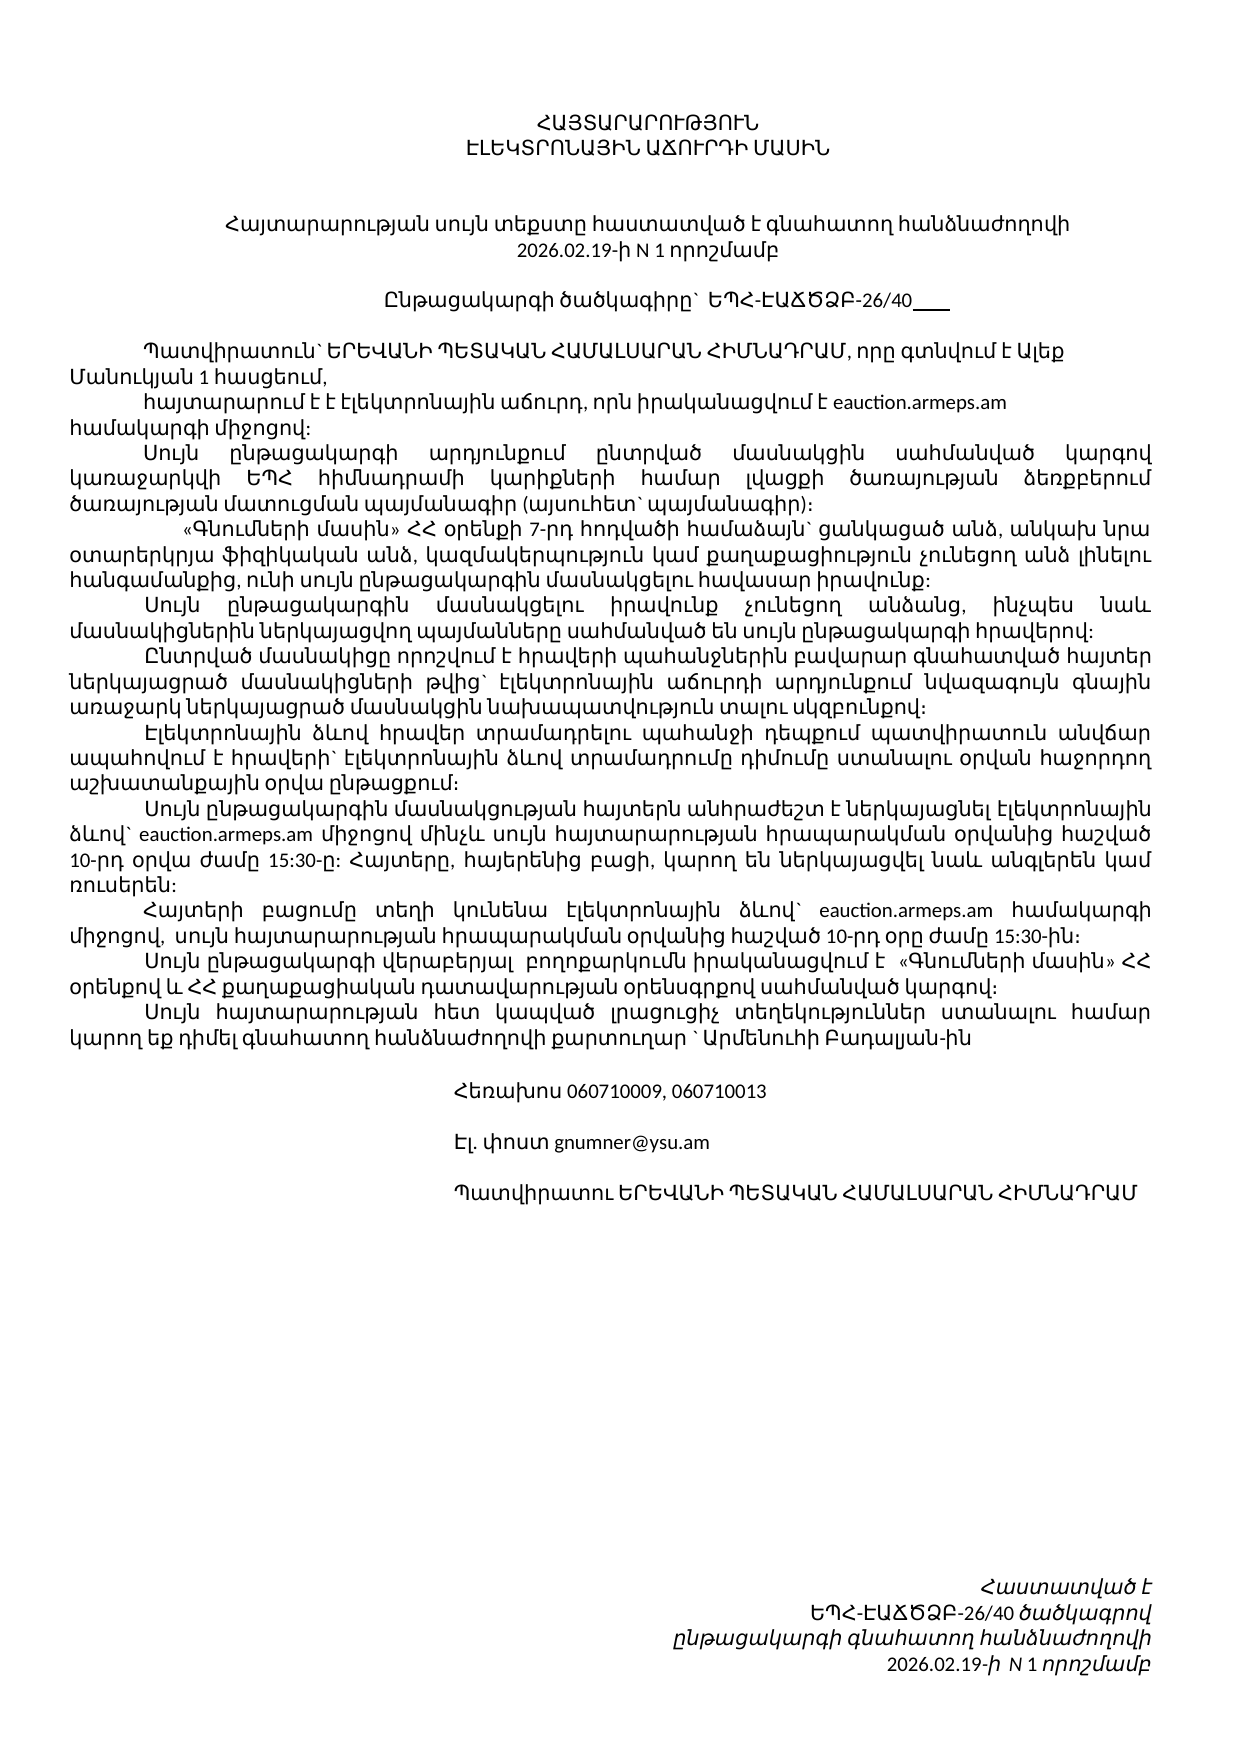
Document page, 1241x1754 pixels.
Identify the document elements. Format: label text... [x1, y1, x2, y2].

text Ընտրված մասնակիցը որոշվում է հրավերի պահանջներին բավարար գնահատված հայտեր ներկայացրած մասնակիցների թվից` էլեկտրոնային աճուրդի արդյունքում նվազագույն գնային առաջարկ ներկայացրած մասնակցին նախապատվություն տալու սկզբունքով։ [69, 643, 1152, 720]
text Սույն ընթացակարգի արդյունքում ընտրված մասնակցին սահմանված կարգով կառաջարկվի ԵՊՀ հիմնադրամի կարիքների համար լվացքի ծառայության ձեռքբերում ծառայության մատուցման պայմանագիր (այսուհետ` պայմանագիր)։ [69, 440, 1152, 516]
text ԵՊՀ-ԷԱՃԾՁԲ-26/40 ծածկագրով [69, 1600, 1152, 1625]
text Պատվիրատուն` ԵՐԵՎԱՆԻ ՊԵՏԱԿԱՆ ՀԱՄԱԼՍԱՐԱՆ ՀԻՄՆԱԴՐԱՄ, որը գտնվում է Ալեք Մանուկյան 1 հասցեում, [69, 338, 1152, 389]
text Սույն ընթացակարգին մասնակցության հայտերն անհրաժեշտ է ներկայացնել էլեկտրոնային ձևով` eauction.armeps.am միջոցով մինչև սույն հայտարարության հրապարակման օրվանից հաշված 10-րդ օրվա ժամը 15:30-ը: Հայտերը, հայերենից բացի, կարող են ներկայացվել նաև անգլերեն կամ ռուսերեն: [69, 796, 1152, 898]
text ՀԱՅՏԱՐԱՐՈՒԹՅՈՒՆ [69, 110, 1152, 135]
text հայտարարում է է էլեկտրոնային աճուրդ, որն իրականացվում է eauction.armeps.am համակարգի միջոցով: [69, 389, 1152, 440]
text Էլեկտրոնային ձևով հրավեր տրամադրելու պահանջի դեպքում պատվիրատուն անվճար ապահովում է հրավերի` էլեկտրոնային ձևով տրամադրումը դիմումը ստանալու օրվան հաջորդող աշխատանքային օրվա ընթացքում։ [69, 720, 1152, 796]
text 2026.02.19 -ի N 1 որոշմամբ [69, 1651, 1152, 1676]
text Հայտերի բացումը տեղի կունենա էլեկտրոնային ձևով` eauction.armeps.am համակարգի միջոցով, սույն հայտարարության հրապարակման օրվանից հաշված 10-րդ օրը ժամը 15:30-ին։ [69, 898, 1152, 948]
text 2026.02.19 -ի N 1 որոշմամբ [69, 237, 1152, 262]
text Սույն ընթացակարգին մասնակցելու իրավունք չունեցող անձանց, ինչպես նաև մասնակիցներին ներկայացվող պայմանները սահմանված են սույն ընթացակարգի հրավերով: [69, 593, 1152, 643]
text Հաստատված է [69, 1574, 1152, 1600]
text Հայտարարության սույն տեքստը հաստատված է գնահատող հանձնաժողովի [69, 211, 1152, 237]
text ընթացակարգի գնահատող հանձնաժողովի [69, 1625, 1152, 1651]
text ԷԼԵԿՏՐՈՆԱՅԻՆ ԱՃՈՒՐԴԻ ՄԱՍԻՆ [69, 135, 1152, 161]
text Սույն հայտարարության հետ կապված լրացուցիչ տեղեկություններ ստանալու համար կարող եք դիմել գնահատող հանձնաժողովի քարտուղար ` Արմենուհի Բադալյան-ին [69, 999, 1152, 1050]
text Ընթացակարգի ծածկագիրը` ԵՊՀ-ԷԱՃԾՁԲ-26/40 [69, 288, 1152, 313]
text Էլ. փոստ gnumner@ysu.am [69, 1129, 1152, 1155]
text «Գնումների մասին» ՀՀ օրենքի 7-րդ հոդվածի համաձայն` ցանկացած անձ, անկախ նրա օտարերկրյա ֆիզիկական անձ, կազմակերպություն կամ քաղաքացիություն չունեցող անձ լինելու հանգամանքից, ունի սույն ընթացակարգին մասնակցելու հավասար իրավունք: [69, 516, 1152, 593]
text Պատվիրատու ԵՐԵՎԱՆԻ ՊԵՏԱԿԱՆ ՀԱՄԱԼՍԱՐԱՆ ՀԻՄՆԱԴՐԱՄ [69, 1180, 1152, 1206]
text Հեռախոս 060710009, 060710013 [69, 1078, 1152, 1104]
text Սույն ընթացակարգի վերաբերյալ բողոքարկումն իրականացվում է «Գնումների մասին» ՀՀ օրենքով և ՀՀ քաղաքացիական դատավարության օրենսգրքով սահմանված կարգով։ [69, 948, 1152, 999]
